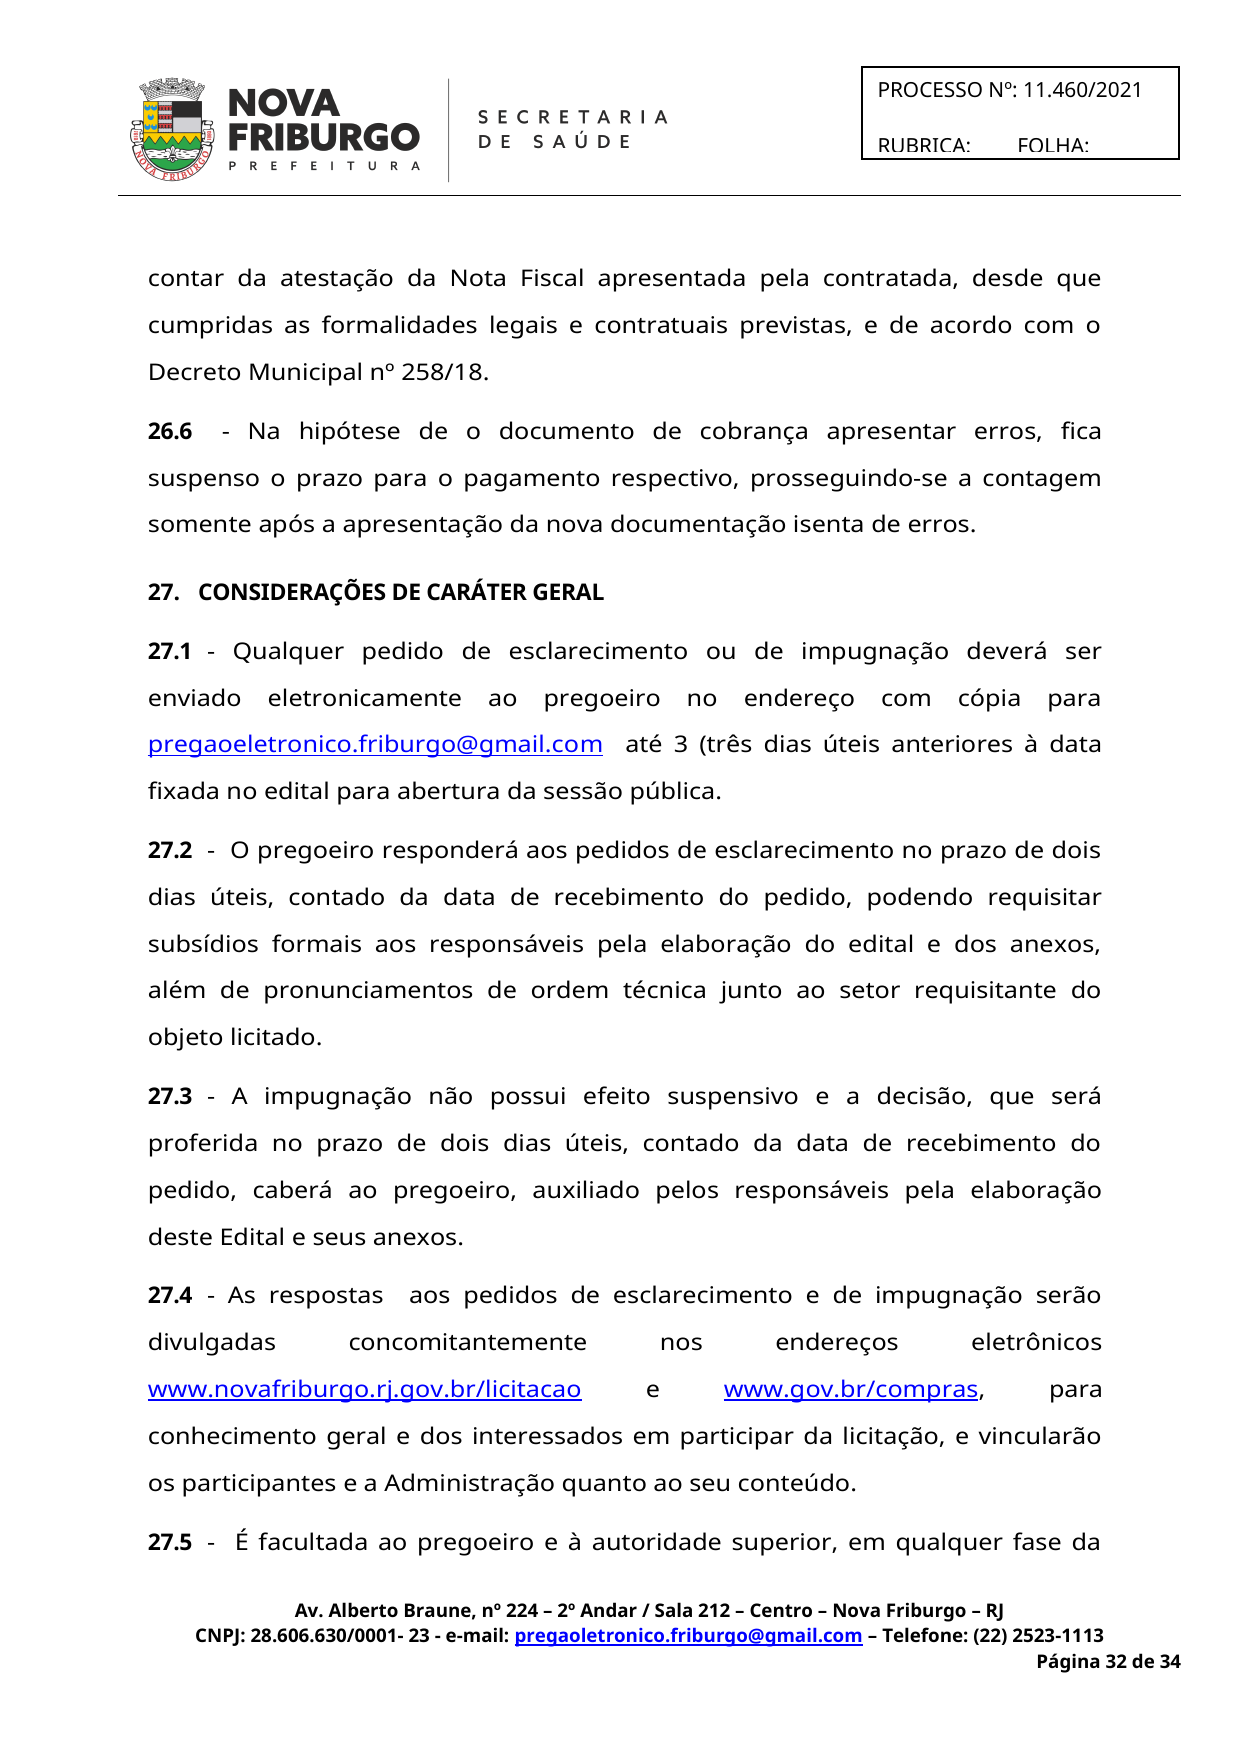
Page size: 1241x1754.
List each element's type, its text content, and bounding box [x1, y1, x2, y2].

picture [118, 68, 683, 194]
list CONSIDERAÇÕES DE CARÁTER GERAL [148, 576, 1103, 607]
list - Na hipótese de o documento de cobrança apresentar erros, fica suspenso o prazo para o pagamento respectivo, prosseguindo-se a contagem somente após a apresentação da nova documentação isenta de erros. [148, 414, 1103, 539]
list - A impugnação não possui efeito suspensivo e a decisão, que será proferida no prazo de dois dias úteis, contado da data de recebimento do pedido, caberá ao pregoeiro, auxiliado pelos responsáveis pela elaboração deste Edital e seus anexos. [148, 1080, 1103, 1252]
list - As respostas aos pedidos de esclarecimento e de impugnação serão divulgadas concomitantemente nos endereços eletrônicos www.novafriburgo.rj.gov.br/licitacao e www.gov.br/compras, para conhecimento geral e dos interessados em participar da licitação, e vincularão os participantes e a Administração quanto ao seu conteúdo. [148, 1279, 1103, 1498]
list - Qualquer pedido de esclarecimento ou de impugnação deverá ser enviado eletronicamente ao pregoeiro no endereço com cópia para pregaoeletronico.friburgo@gmail.com até 3 (três dias úteis anteriores à data fixada no edital para abertura da sessão pública. [148, 634, 1103, 806]
list - O pregoeiro responderá aos pedidos de esclarecimento no prazo de dois dias úteis, contado da data de recebimento do pedido, podendo requisitar subsídios formais aos responsáveis pela elaboração do edital e dos anexos, além de pronunciamentos de ordem técnica junto ao setor requisitante do objeto licitado. [148, 834, 1103, 1053]
